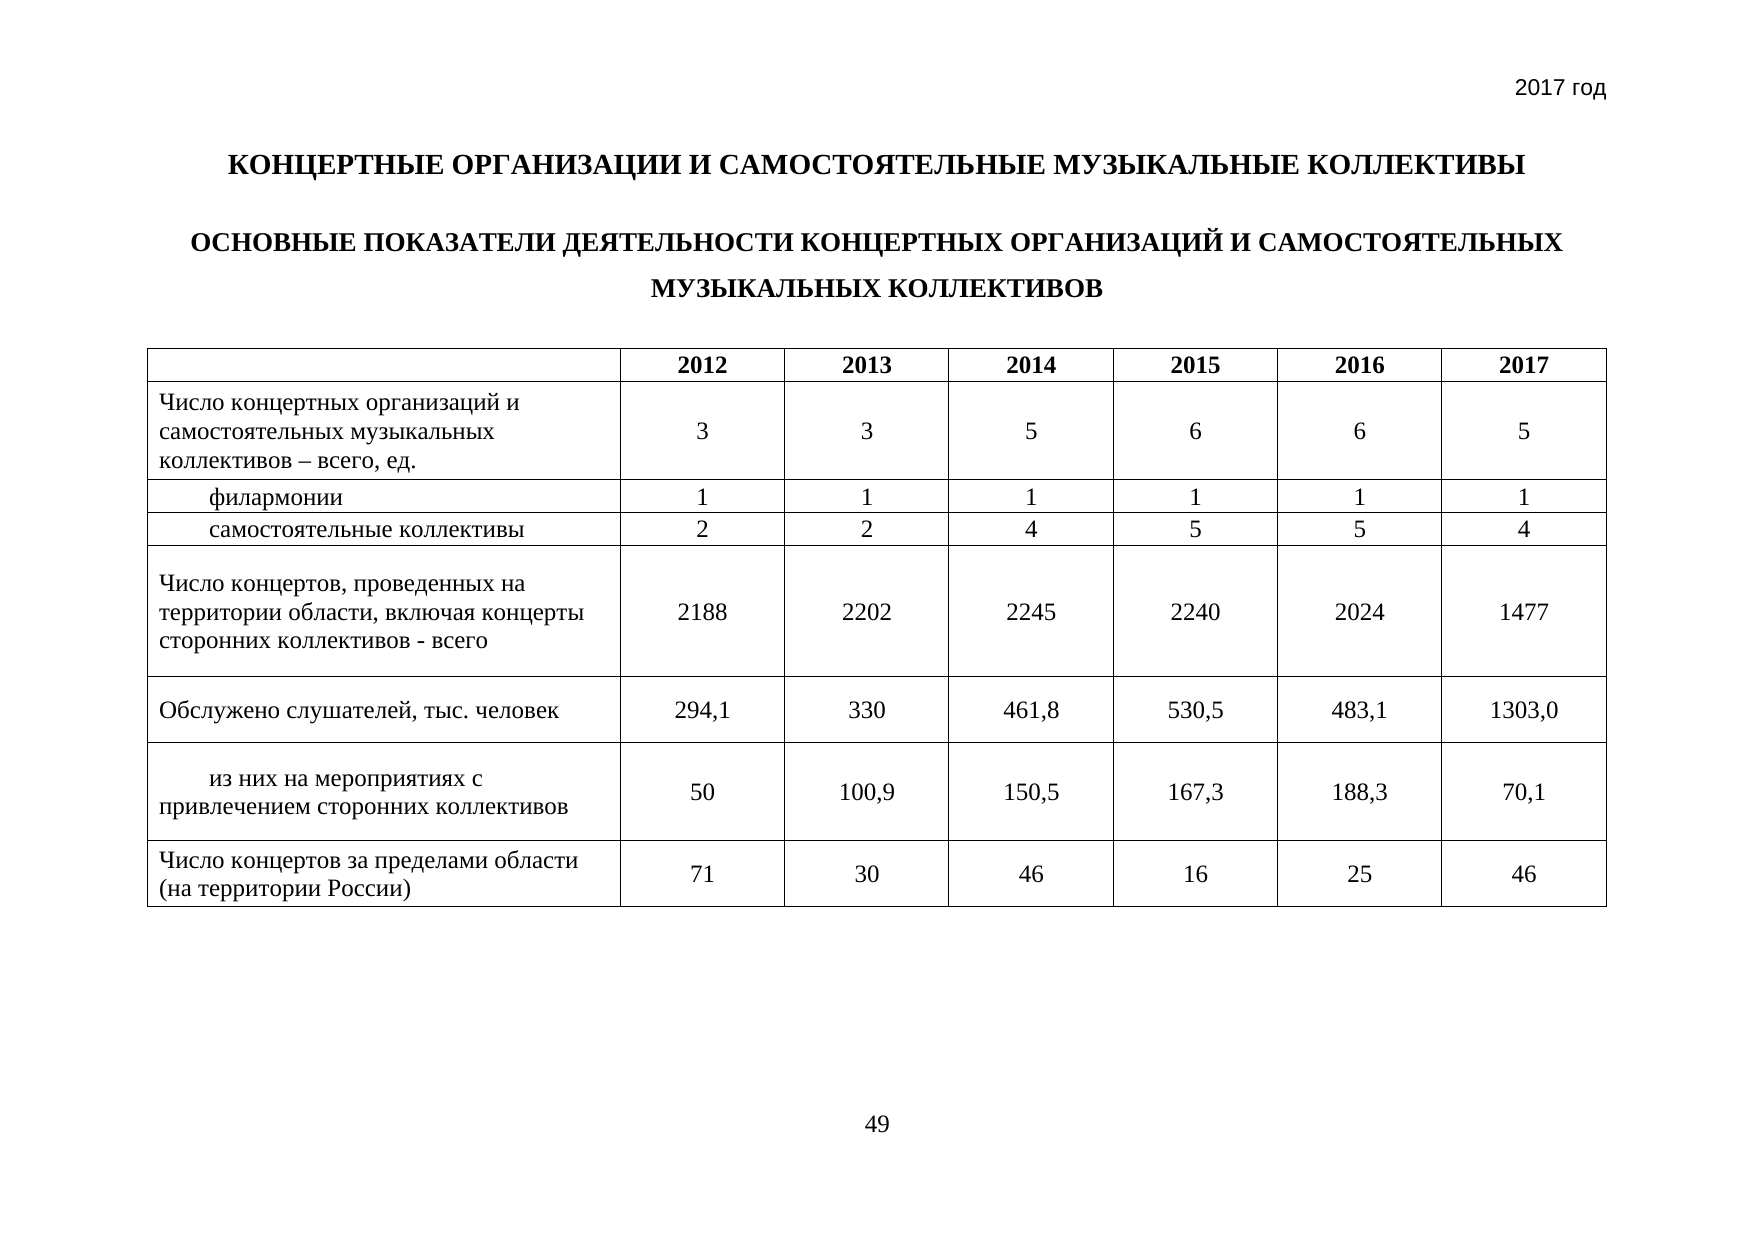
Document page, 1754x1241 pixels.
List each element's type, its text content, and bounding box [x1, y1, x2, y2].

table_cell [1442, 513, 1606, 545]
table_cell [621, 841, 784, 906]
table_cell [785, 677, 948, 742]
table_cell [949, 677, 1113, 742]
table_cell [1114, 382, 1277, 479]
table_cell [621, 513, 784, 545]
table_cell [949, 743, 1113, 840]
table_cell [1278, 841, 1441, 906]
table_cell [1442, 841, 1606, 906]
subtitle ОСНОВНЫЕ ПОКАЗАТЕЛИ ДЕЯТЕЛЬНОСТИ КОНЦЕРТНЫХ ОРГАНИЗАЦИЙ И САМОСТОЯТЕЛЬНЫХ МУЗЫКАЛЬНЫХ КОЛЛЕКТИВОВ [148, 226, 1606, 304]
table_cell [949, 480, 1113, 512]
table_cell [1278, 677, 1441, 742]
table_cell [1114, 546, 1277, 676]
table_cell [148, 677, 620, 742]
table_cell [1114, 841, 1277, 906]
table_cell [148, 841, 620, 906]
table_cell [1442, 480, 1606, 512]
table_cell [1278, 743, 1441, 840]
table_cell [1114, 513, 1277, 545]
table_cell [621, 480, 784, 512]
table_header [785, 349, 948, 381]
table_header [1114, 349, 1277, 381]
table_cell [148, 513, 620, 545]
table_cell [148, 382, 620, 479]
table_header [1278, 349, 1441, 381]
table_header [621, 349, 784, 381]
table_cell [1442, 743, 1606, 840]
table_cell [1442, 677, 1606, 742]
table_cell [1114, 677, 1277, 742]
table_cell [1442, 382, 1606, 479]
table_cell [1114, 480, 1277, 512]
subtitle концертные организации и самостоятельные музыкальные коллективы [148, 147, 1606, 180]
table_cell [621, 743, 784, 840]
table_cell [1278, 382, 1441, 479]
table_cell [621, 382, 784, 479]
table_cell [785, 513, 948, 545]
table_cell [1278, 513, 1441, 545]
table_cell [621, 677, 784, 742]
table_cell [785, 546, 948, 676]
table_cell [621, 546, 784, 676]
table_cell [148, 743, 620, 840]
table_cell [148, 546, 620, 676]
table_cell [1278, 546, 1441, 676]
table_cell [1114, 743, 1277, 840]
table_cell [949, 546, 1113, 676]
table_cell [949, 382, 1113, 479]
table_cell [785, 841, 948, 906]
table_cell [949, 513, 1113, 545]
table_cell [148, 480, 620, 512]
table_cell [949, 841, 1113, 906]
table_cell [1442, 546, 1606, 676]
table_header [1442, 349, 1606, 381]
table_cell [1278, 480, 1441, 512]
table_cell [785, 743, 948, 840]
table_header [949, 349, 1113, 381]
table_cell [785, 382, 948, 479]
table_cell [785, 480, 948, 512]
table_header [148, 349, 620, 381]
